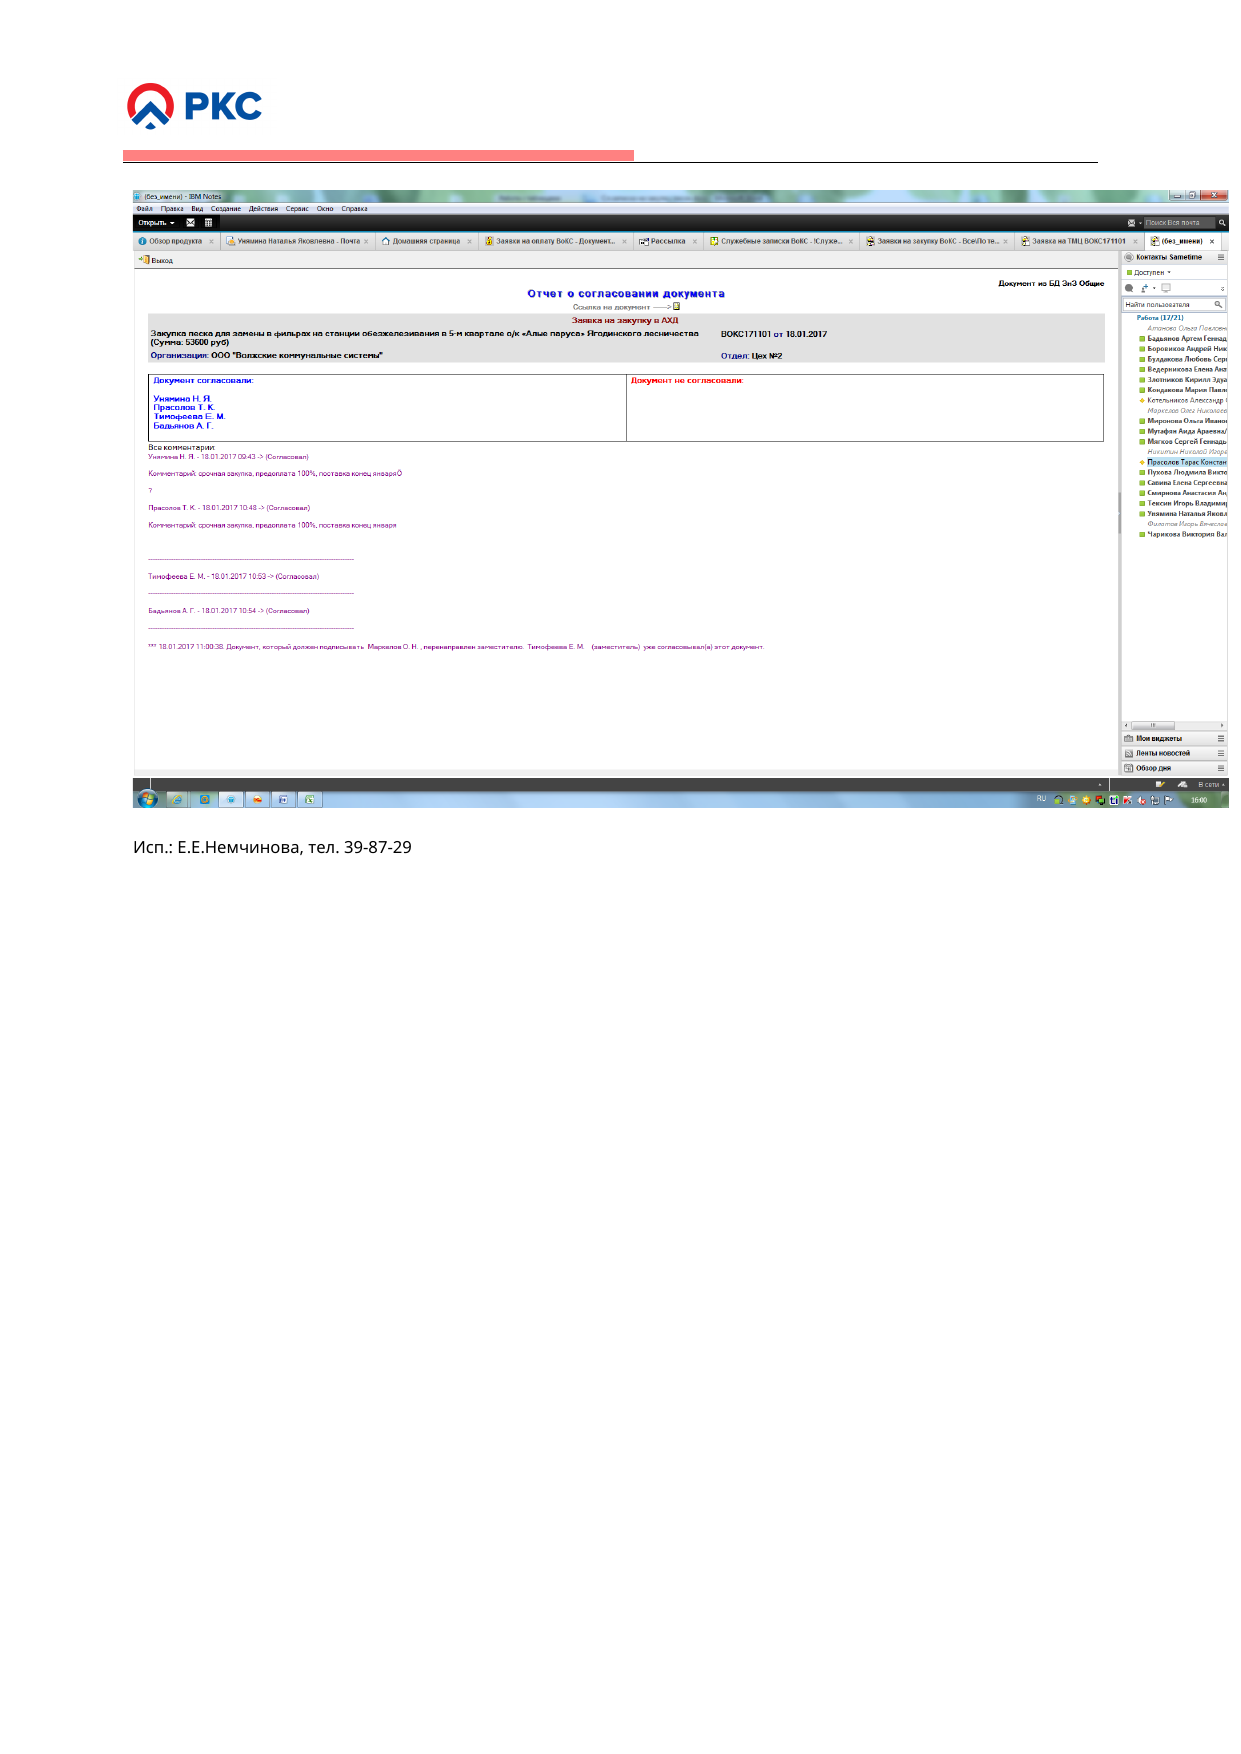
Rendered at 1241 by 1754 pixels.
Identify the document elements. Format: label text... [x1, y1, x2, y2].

text Исп.: Е.Е.Немчинова, тел. 39-87-29 [133, 836, 1107, 858]
picture [132, 190, 1229, 808]
